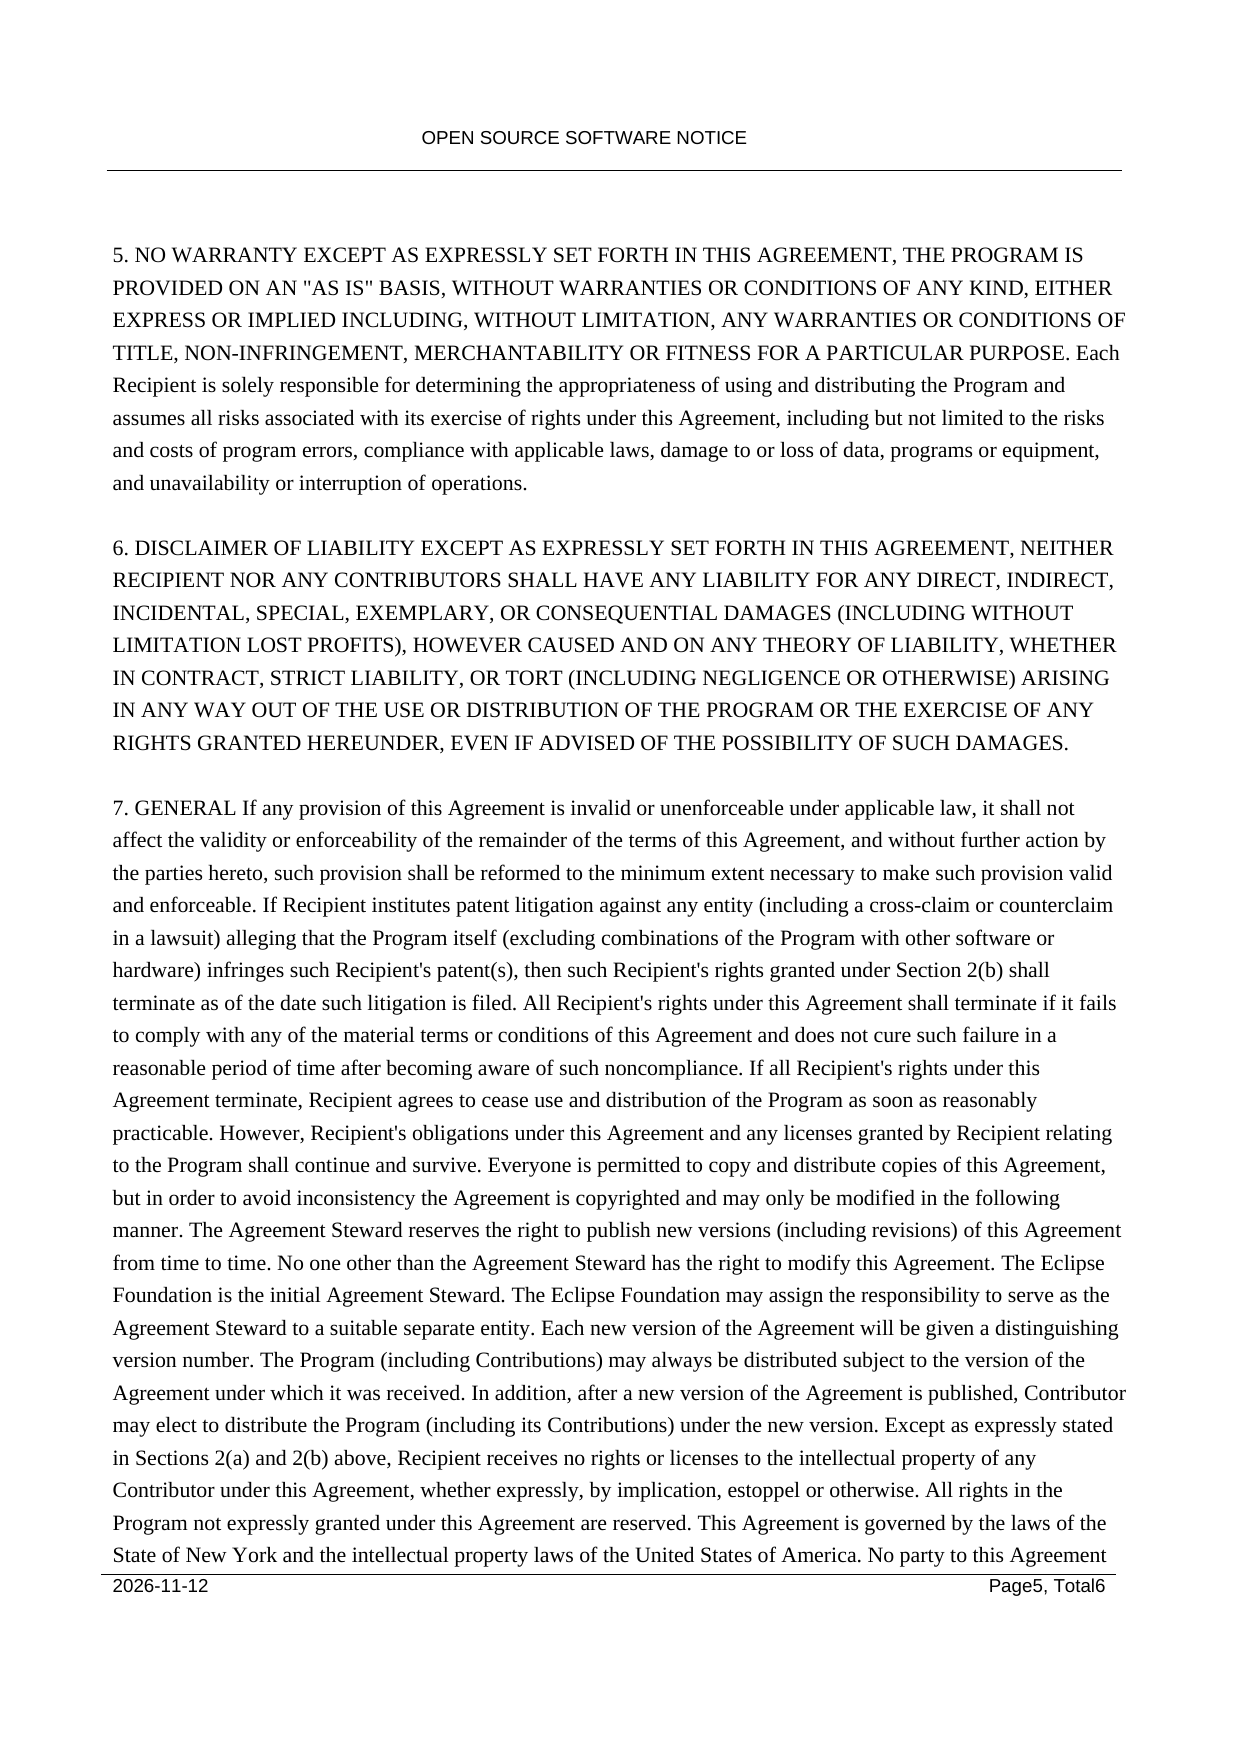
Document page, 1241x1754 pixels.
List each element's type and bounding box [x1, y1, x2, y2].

text [112, 206, 1128, 1571]
